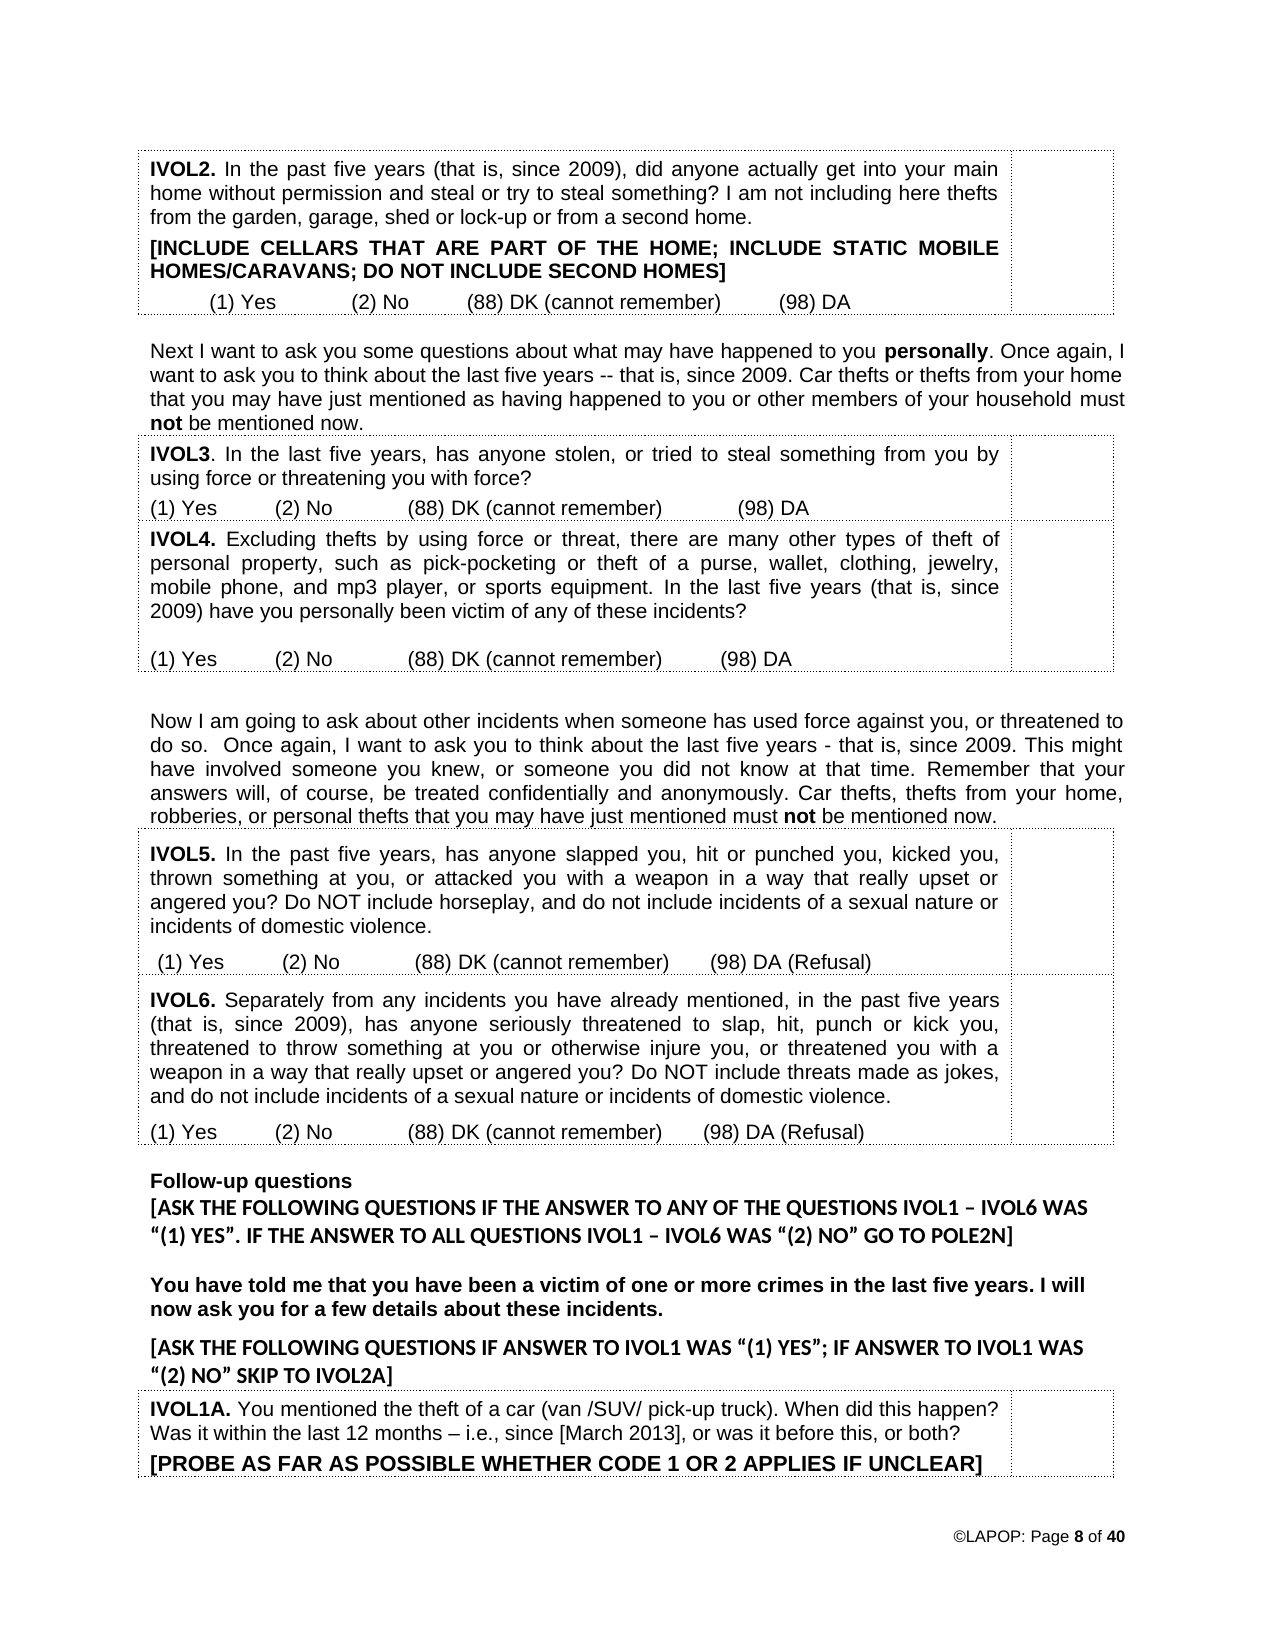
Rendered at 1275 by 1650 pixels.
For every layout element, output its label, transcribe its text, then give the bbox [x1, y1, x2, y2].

table_header IVOL5. In the past five years, has anyone slapped you, hit or punched you, kicked you, thrown something at you, or attacked you with a weapon in a way that really upset or angered you? Do NOT include horseplay, and do not include incidents of a sexual nature or incidents of domestic violence. (1) Yes (2) No (88) DK (cannot remember) (98) DA (Refusal) [139, 828, 1011, 974]
text You have told me that you have been a victim of one or more crimes in the last five years. I will now ask you for a few details about these incidents. [150, 1273, 1125, 1321]
table_header IVOL2. In the past five years (that is, since 2009), did anyone actually get into your main home without permission and steal or try to steal something? I am not including here thefts from the garden, garage, shed or lock-up or from a second home. [INCLUDE CELLARS THAT ARE PART OF THE HOME; INCLUDE STATIC MOBILE HOMES/CARAVANS; DO NOT INCLUDE SECOND HOMES] (1) Yes (2) No (88) DK (cannot remember) (98) DA [139, 150, 1011, 313]
table_cell [1011, 974, 1114, 1144]
table_header IVOL3. In the last five years, has anyone stolen, or tried to steal something from you by using force or threatening you with force? (1) Yes (2) No (88) DK (cannot remember) (98) DA [139, 435, 1011, 520]
table_header [1011, 1390, 1114, 1476]
text Now I am going to ask about other incidents when someone has used force against you, or threatened to do so. Once again, I want to ask you to think about the last five years - that is, since 2009. This might have involved someone you knew, or someone you did not know at that time. Remember that your answers will, of course, be treated confidentially and anonymously. Car thefts, thefts from your home, robberies, or personal thefts that you may have just mentioned must not be mentioned now. [150, 708, 1125, 828]
table_header [1011, 150, 1114, 313]
text Next I want to ask you some questions about what may have happened to you personally. Once again, I want to ask you to think about the last five years -- that is, since 2009. Car thefts or thefts from your home that you may have just mentioned as having happened to you or other members of your household must not be mentioned now. [150, 339, 1125, 434]
table_cell [1011, 520, 1114, 671]
table_cell IVOL4. Excluding thefts by using force or threat, there are many other types of theft of personal property, such as pick-pocketing or theft of a purse, wallet, clothing, jewelry, mobile phone, and mp3 player, or sports equipment. In the last five years (that is, since 2009) have you personally been victim of any of these incidents? (1) Yes (2) No (88) DK (cannot remember) (98) DA [139, 520, 1011, 671]
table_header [139, 1390, 1011, 1476]
text [ASK THE FOLLOWING QUESTIONS IF ANSWER TO IVOL1 WAS “(1) YES”; IF ANSWER TO IVOL1 WAS “(2) NO” SKIP TO IVOL2A] [150, 1333, 1125, 1389]
text Follow-up questions [150, 1169, 1125, 1193]
table_header [1011, 828, 1114, 974]
table_cell IVOL6. Separately from any incidents you have already mentioned, in the past five years (that is, since 2009), has anyone seriously threatened to slap, hit, punch or kick you, threatened to throw something at you or otherwise injure you, or threatened you with a weapon in a way that really upset or angered you? Do NOT include threats made as jokes, and do not include incidents of a sexual nature or incidents of domestic violence. (1) Yes (2) No (88) DK (cannot remember) (98) DA (Refusal) [139, 974, 1011, 1144]
table_header [1011, 435, 1114, 520]
text [ASK THE FOLLOWING QUESTIONS IF THE ANSWER TO ANY OF THE QUESTIONS IVOL1 – IVOL6 WAS “(1) YES”. IF THE ANSWER TO ALL QUESTIONS IVOL1 – IVOL6 WAS “(2) NO” GO TO POLE2N] [150, 1193, 1125, 1249]
